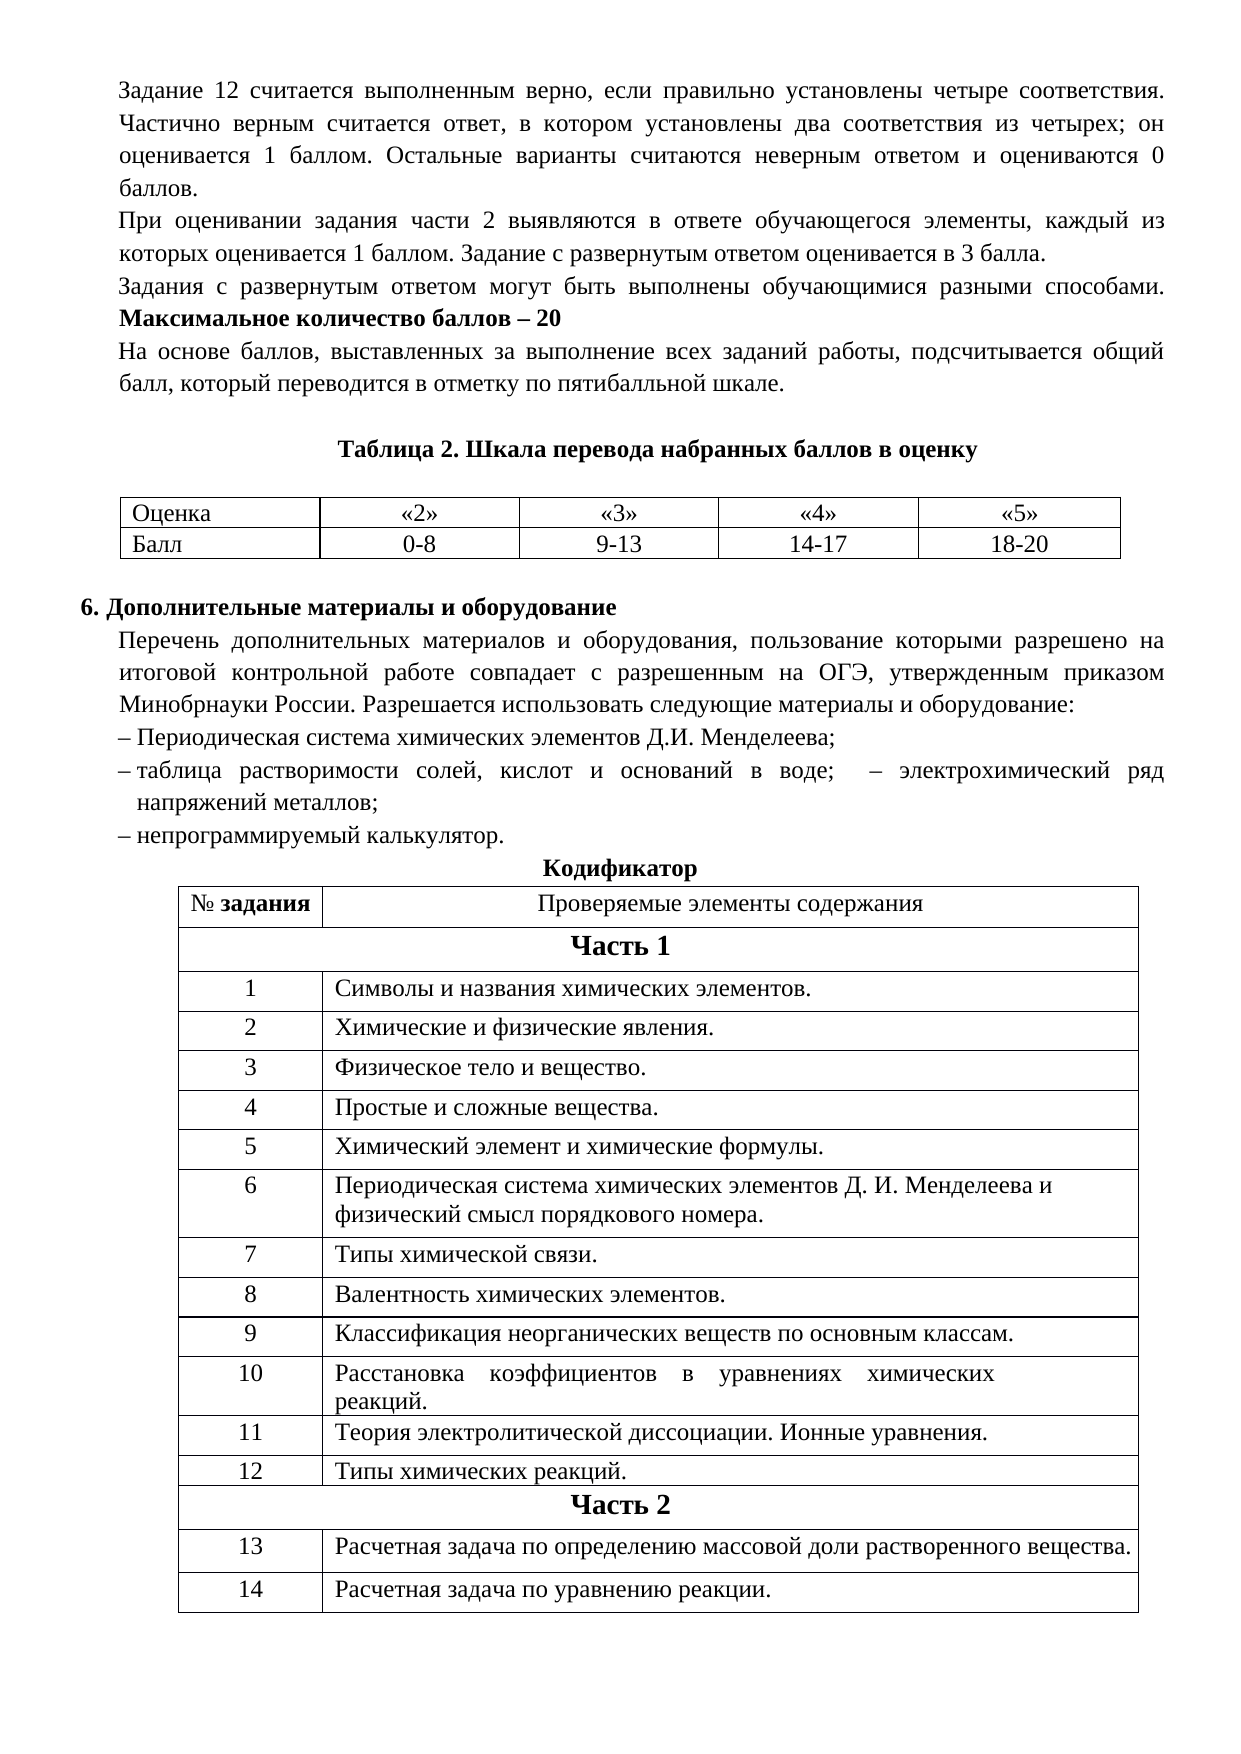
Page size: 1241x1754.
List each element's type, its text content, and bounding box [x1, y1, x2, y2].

table_cell Символы и названия химических элементов. [323, 972, 1138, 1011]
table_header «2» [321, 498, 519, 527]
table_header «4» [719, 498, 918, 527]
table_cell 2 [179, 1012, 322, 1050]
table_cell 8 [179, 1278, 322, 1316]
table_cell Часть 1 [323, 928, 1138, 971]
table_cell Часть 2 [323, 1486, 1138, 1529]
list непрограммируемый калькулятор. [118, 820, 1166, 849]
table_cell 4 [179, 1091, 322, 1129]
table_cell 12 [179, 1456, 322, 1485]
table_cell 7 [179, 1238, 322, 1277]
text На основе баллов, выставленных за выполнение всех заданий работы, подсчитывается общий балл, который переводится в отметку по пятибалльной шкале. [118, 336, 1166, 397]
text Задания с развернутым ответом могут быть выполнены обучающимися разными способами. Максимальное количество баллов – 20 [118, 271, 1166, 332]
table_cell 13 [179, 1530, 322, 1572]
table_cell Простые и сложные вещества. [323, 1091, 1138, 1129]
text Перечень дополнительных материалов и оборудования, пользование которыми разрешено на итоговой контрольной работе совпадает с разрешенным на ОГЭ, утвержденным приказом Минобрнауки России. Разрешается использовать следующие материалы и оборудование: [118, 625, 1166, 718]
table_cell 18-20 [919, 528, 1120, 558]
table_cell Расстановка коэффициентов в уравнениях химических реакций. [323, 1357, 1138, 1415]
table_cell 1 [179, 972, 322, 1011]
table_header Проверяемые элементы содержания [323, 887, 1138, 927]
table_header «5» [919, 498, 1120, 527]
table_cell 11 [179, 1416, 322, 1454]
table_cell Типы химических реакций. [323, 1456, 1138, 1485]
table_cell Валентность химических элементов. [323, 1278, 1138, 1316]
list Периодическая система химических элементов Д.И. Менделеева; [118, 722, 1166, 751]
table_cell Типы химической связи. [323, 1238, 1138, 1277]
table_cell Балл [121, 528, 319, 558]
table_cell 14-17 [719, 528, 918, 558]
table_cell 14 [179, 1573, 322, 1612]
table_cell 9 [179, 1318, 322, 1356]
table_cell [179, 1486, 322, 1529]
table_header «3» [520, 498, 718, 527]
table_cell 9-13 [520, 528, 718, 558]
table_cell 0-8 [321, 528, 519, 558]
table_cell Теория электролитической диссоциации. Ионные уравнения. [323, 1416, 1138, 1454]
table_cell Расчетная задача по уравнению реакции. [323, 1573, 1138, 1612]
table_cell 3 [179, 1051, 322, 1090]
table_cell Физическое тело и вещество. [323, 1051, 1138, 1090]
table_cell Классификация неорганических веществ по основным классам. [323, 1318, 1138, 1356]
table_cell 10 [179, 1357, 322, 1415]
table_cell [179, 928, 322, 971]
subtitle 6. Дополнительные материалы и оборудование [80, 592, 1166, 621]
table_cell Периодическая система химических элементов Д. И. Менделеева и физический смысл порядкового номера. [323, 1170, 1138, 1237]
subtitle Таблица 2. Шкала перевода набранных баллов в оценку [337, 434, 1166, 463]
table_cell 6 [179, 1170, 322, 1237]
text При оценивании задания части 2 выявляются в ответе обучающегося элементы, каждый из которых оценивается 1 баллом. Задание с развернутым ответом оценивается в 3 балла. [118, 206, 1166, 267]
table_header № задания [179, 887, 322, 927]
text Задание 12 считается выполненным верно, если правильно установлены четыре соответствия. Частично верным считается ответ, в котором установлены два соответствия из четырех; он оценивается 1 баллом. Остальные варианты считаются неверным ответом и оцениваются 0 баллов. [118, 76, 1166, 201]
table_cell Расчетная задача по определению массовой доли растворенного вещества. [323, 1530, 1138, 1572]
table_cell Химический элемент и химические формулы. [323, 1130, 1138, 1169]
table_cell 5 [179, 1130, 322, 1169]
text Кодификатор [75, 853, 1165, 882]
table_cell Химические и физические явления. [323, 1012, 1138, 1050]
table_header Оценка [121, 498, 319, 527]
list таблица растворимости солей, кислот и оснований в воде; – электрохимический ряд напряжений металлов; [118, 755, 1166, 816]
